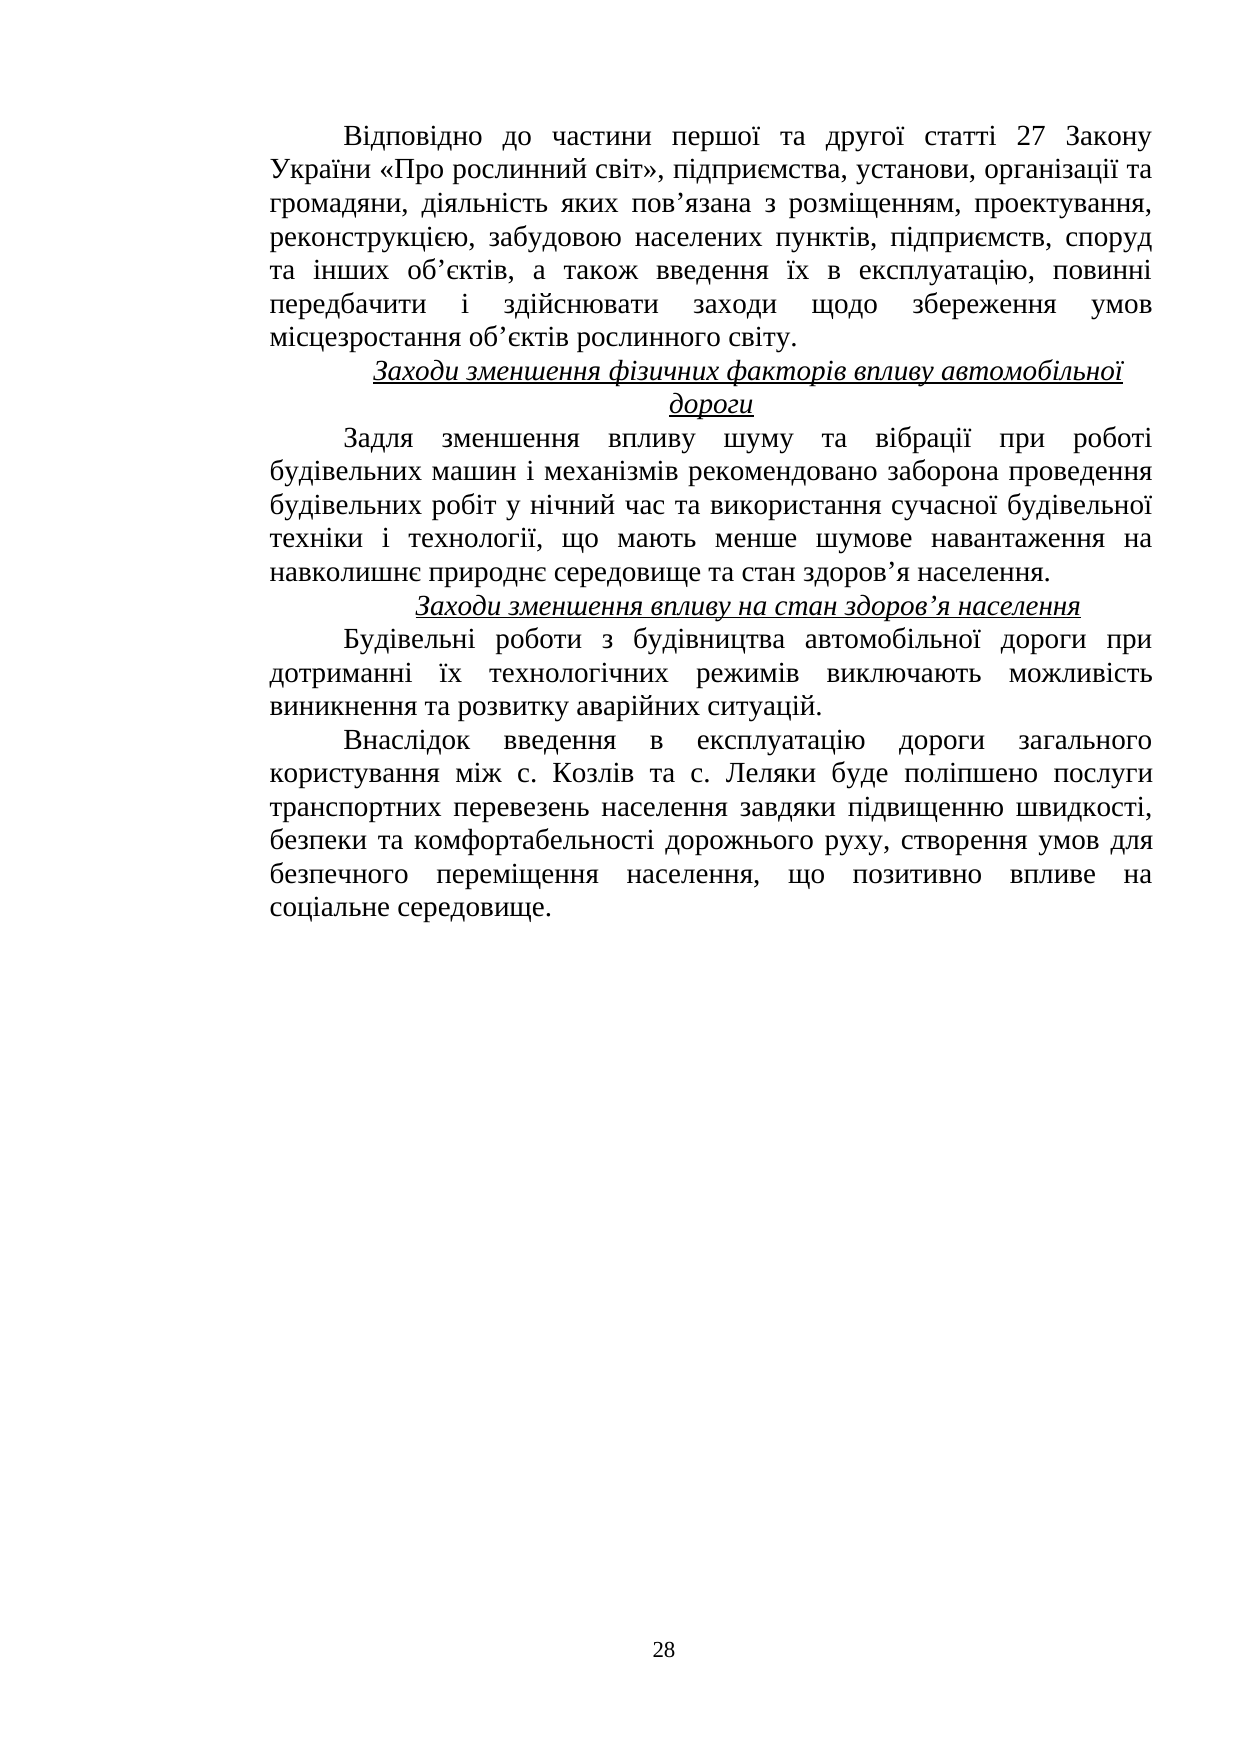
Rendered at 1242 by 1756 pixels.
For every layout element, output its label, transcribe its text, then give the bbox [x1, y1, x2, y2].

text Внаслідок введення в експлуатацію дороги загального користування між с. Козлів та с. Леляки буде поліпшено послуги транспортних перевезень населення завдяки підвищенню швидкості, безпеки та комфортабельності дорожнього руху, створення умов для безпечного переміщення населення, що позитивно впливе на соціальне середовище. [269, 722, 1153, 923]
text Заходи зменшення фізичних факторів впливу автомобільної дороги [269, 353, 1153, 420]
text Будівельні роботи з будівництва автомобільної дороги при дотриманні їх технологічних режимів виключають можливість виникнення та розвитку аварійних ситуацій. [269, 621, 1153, 722]
text Задля зменшення впливу шуму та вібрації при роботі будівельних машин і механізмів рекомендовано заборона проведення будівельних робіт у нічний час та використання сучасної будівельної техніки і технології, що мають менше шумове навантаження на навколишнє природнє середовище та стан здоров’я населення. [269, 420, 1153, 588]
text Відповідно до частини першої та другої статті 27 Закону України «Про рослинний світ», підприємства, установи, організації та громадяни, діяльність яких пов’язана з розміщенням, проектування, реконструкцією, забудовою населених пунктів, підприємств, споруд та інших об’єктів, а також введення їх в експлуатацію, повинні передбачити і здійснювати заходи щодо збереження умов місцезростання об’єктів рослинного світу. [269, 118, 1153, 353]
text Заходи зменшення впливу на стан здоров’я населення [269, 588, 1153, 621]
